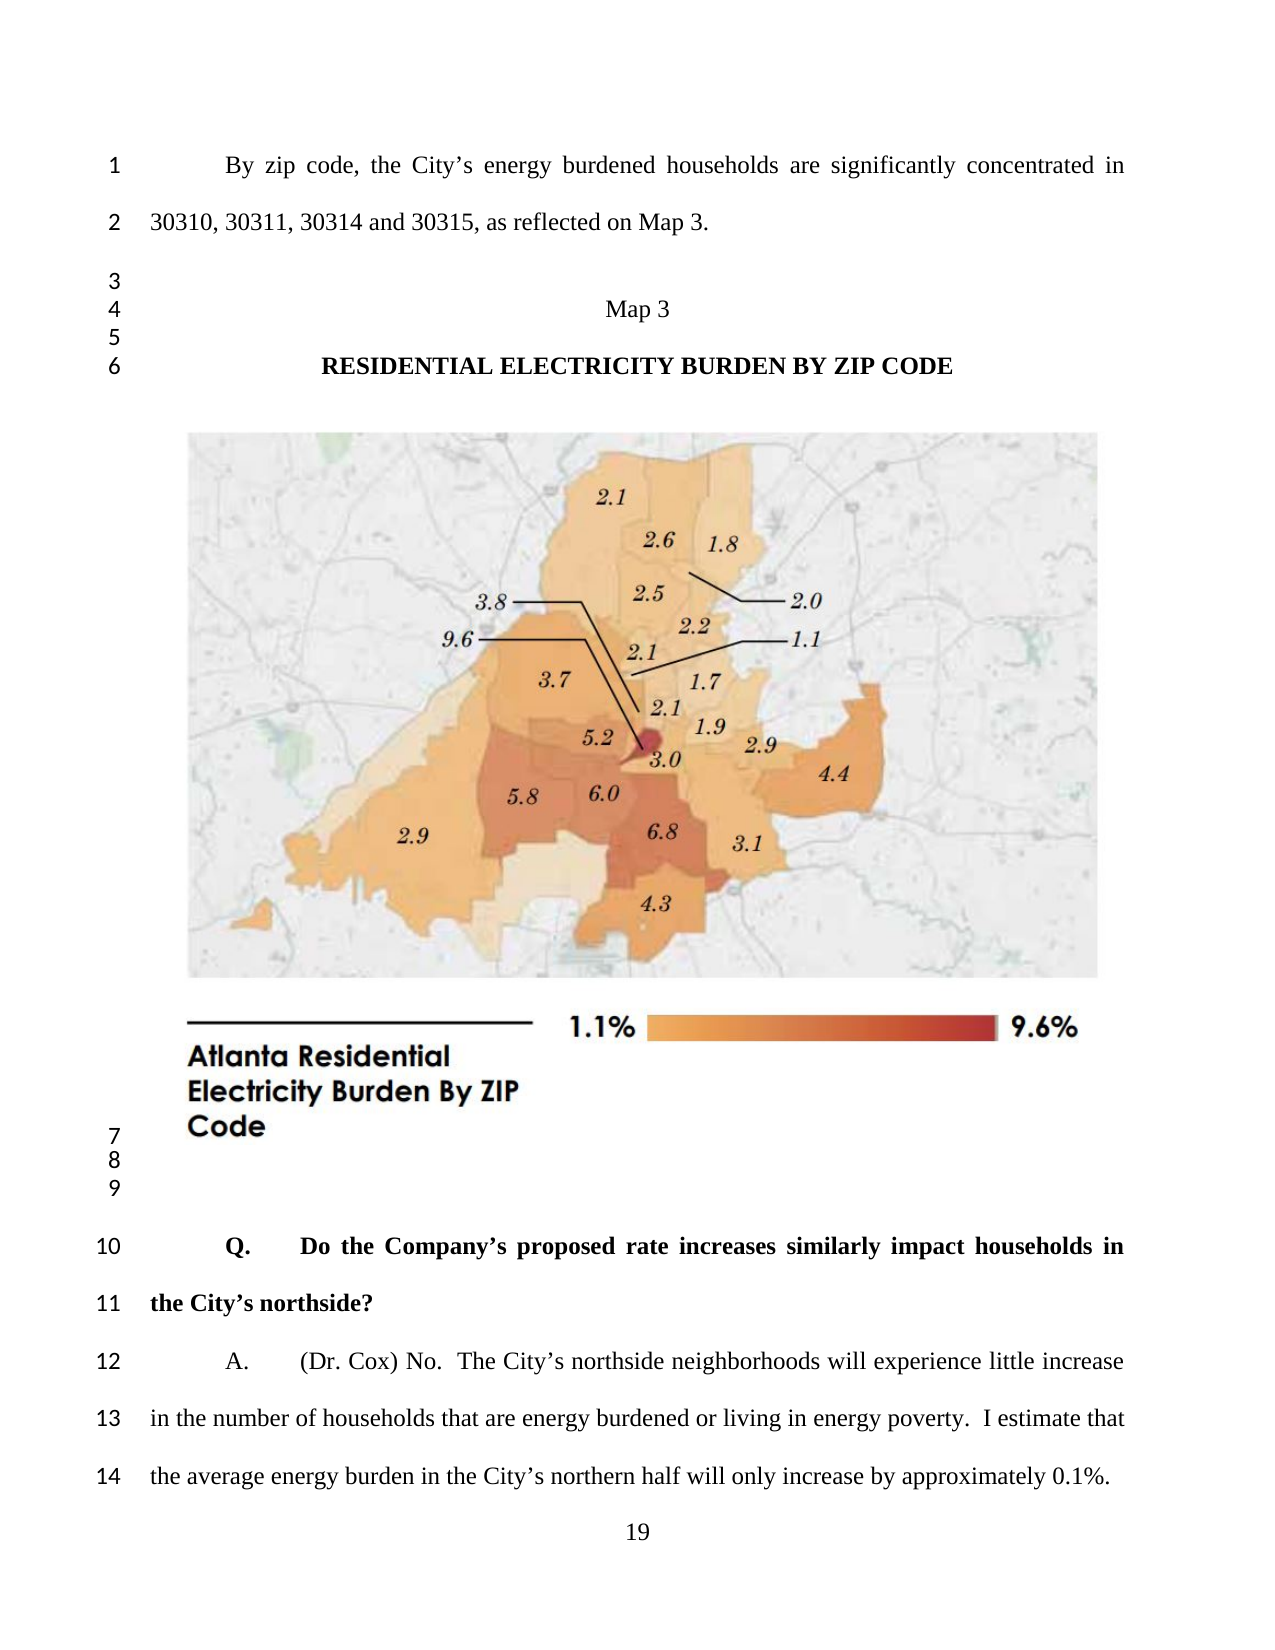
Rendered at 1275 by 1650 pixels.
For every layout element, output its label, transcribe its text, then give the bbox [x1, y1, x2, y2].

text Q. Do the Company’s proposed rate increases similarly impact households in the City’s northside? [150, 1231, 1125, 1317]
picture [150, 380, 1125, 1145]
text RESIDENTIAL ELECTRICITY BURDEN BY ZIP CODE [150, 351, 1125, 380]
text A. (Dr. Cox) No. The City’s northside neighborhoods will experience little increase in the number of households that are energy burdened or living in energy poverty. I estimate that the average energy burden in the City’s northern half will only increase by approximately 0.1%. [150, 1346, 1125, 1490]
text By zip code, the City’s energy burdened households are significantly concentrated in 30310, 30311, 30314 and 30315, as reflected on Map 3. [150, 150, 1125, 236]
text Map 3 [150, 294, 1125, 322]
